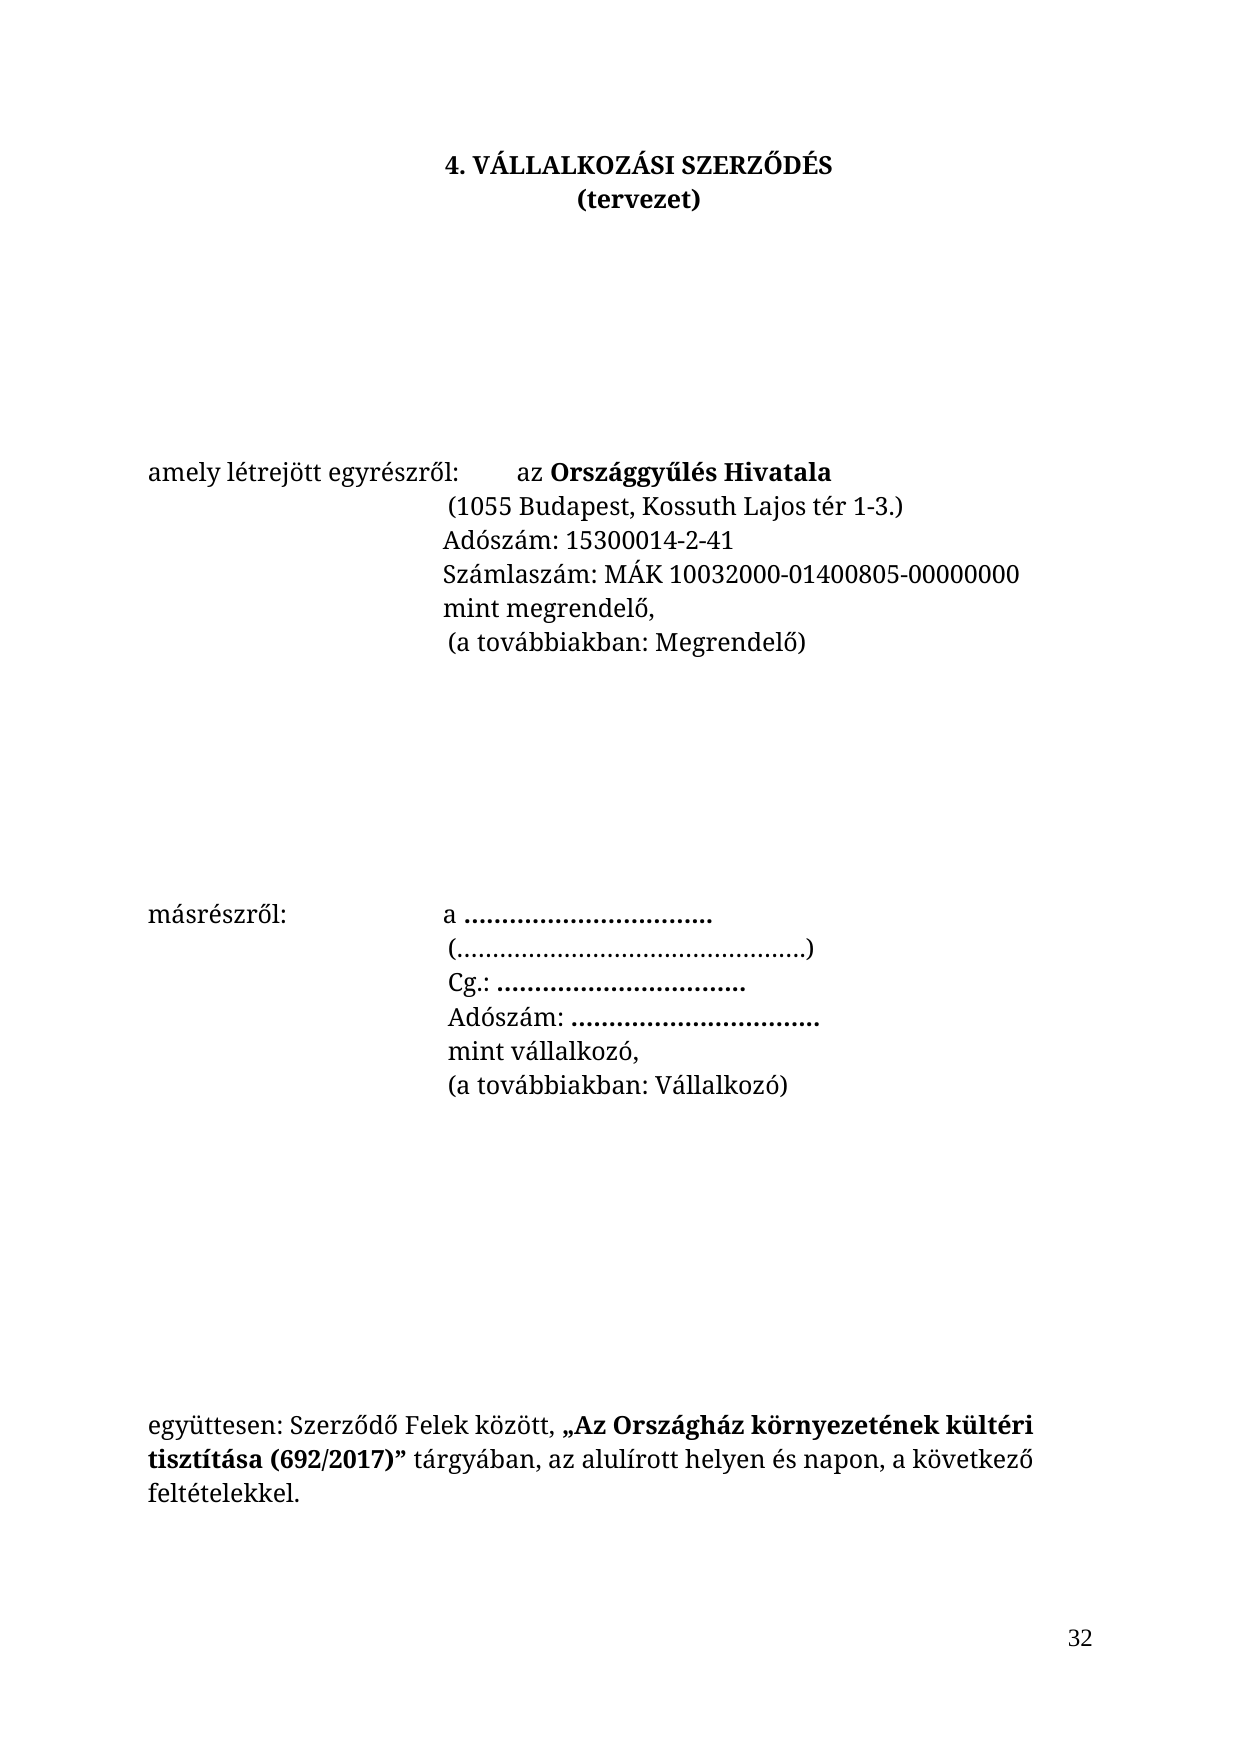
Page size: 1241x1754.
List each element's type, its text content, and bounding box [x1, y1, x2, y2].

text mint megrendelő, [443, 590, 1093, 624]
text (a továbbiakban: Megrendelő) [448, 624, 1093, 658]
text Adószám: …………………………... [448, 999, 1093, 1033]
text Adószám: 15300014-2-41 [148, 522, 1093, 556]
subtitle 4. VÁLLALKOZÁSI SZERZŐDÉS (tervezet) [185, 148, 1093, 216]
text másrészről: a …………………………... [148, 897, 1093, 931]
text mint vállalkozó, [448, 1033, 1093, 1067]
text amely létrejött egyrészről: az Országgyűlés Hivatala [148, 454, 1093, 488]
text Számlaszám: MÁK 10032000-01400805-00000000 [148, 556, 1093, 590]
text (1055 Budapest, Kossuth Lajos tér 1-3.) [373, 488, 1093, 522]
text együttesen: Szerződő Felek között, „Az Országház környezetének kültéri tisztítása (692/2017)” tárgyában, az alulírott helyen és napon, a következő feltételekkel. [148, 1408, 1093, 1510]
text (………………………………………….) [448, 931, 1093, 965]
text Cg.: …………………………... [448, 965, 1093, 999]
text (a továbbiakban: Vállalkozó) [373, 1067, 1093, 1101]
